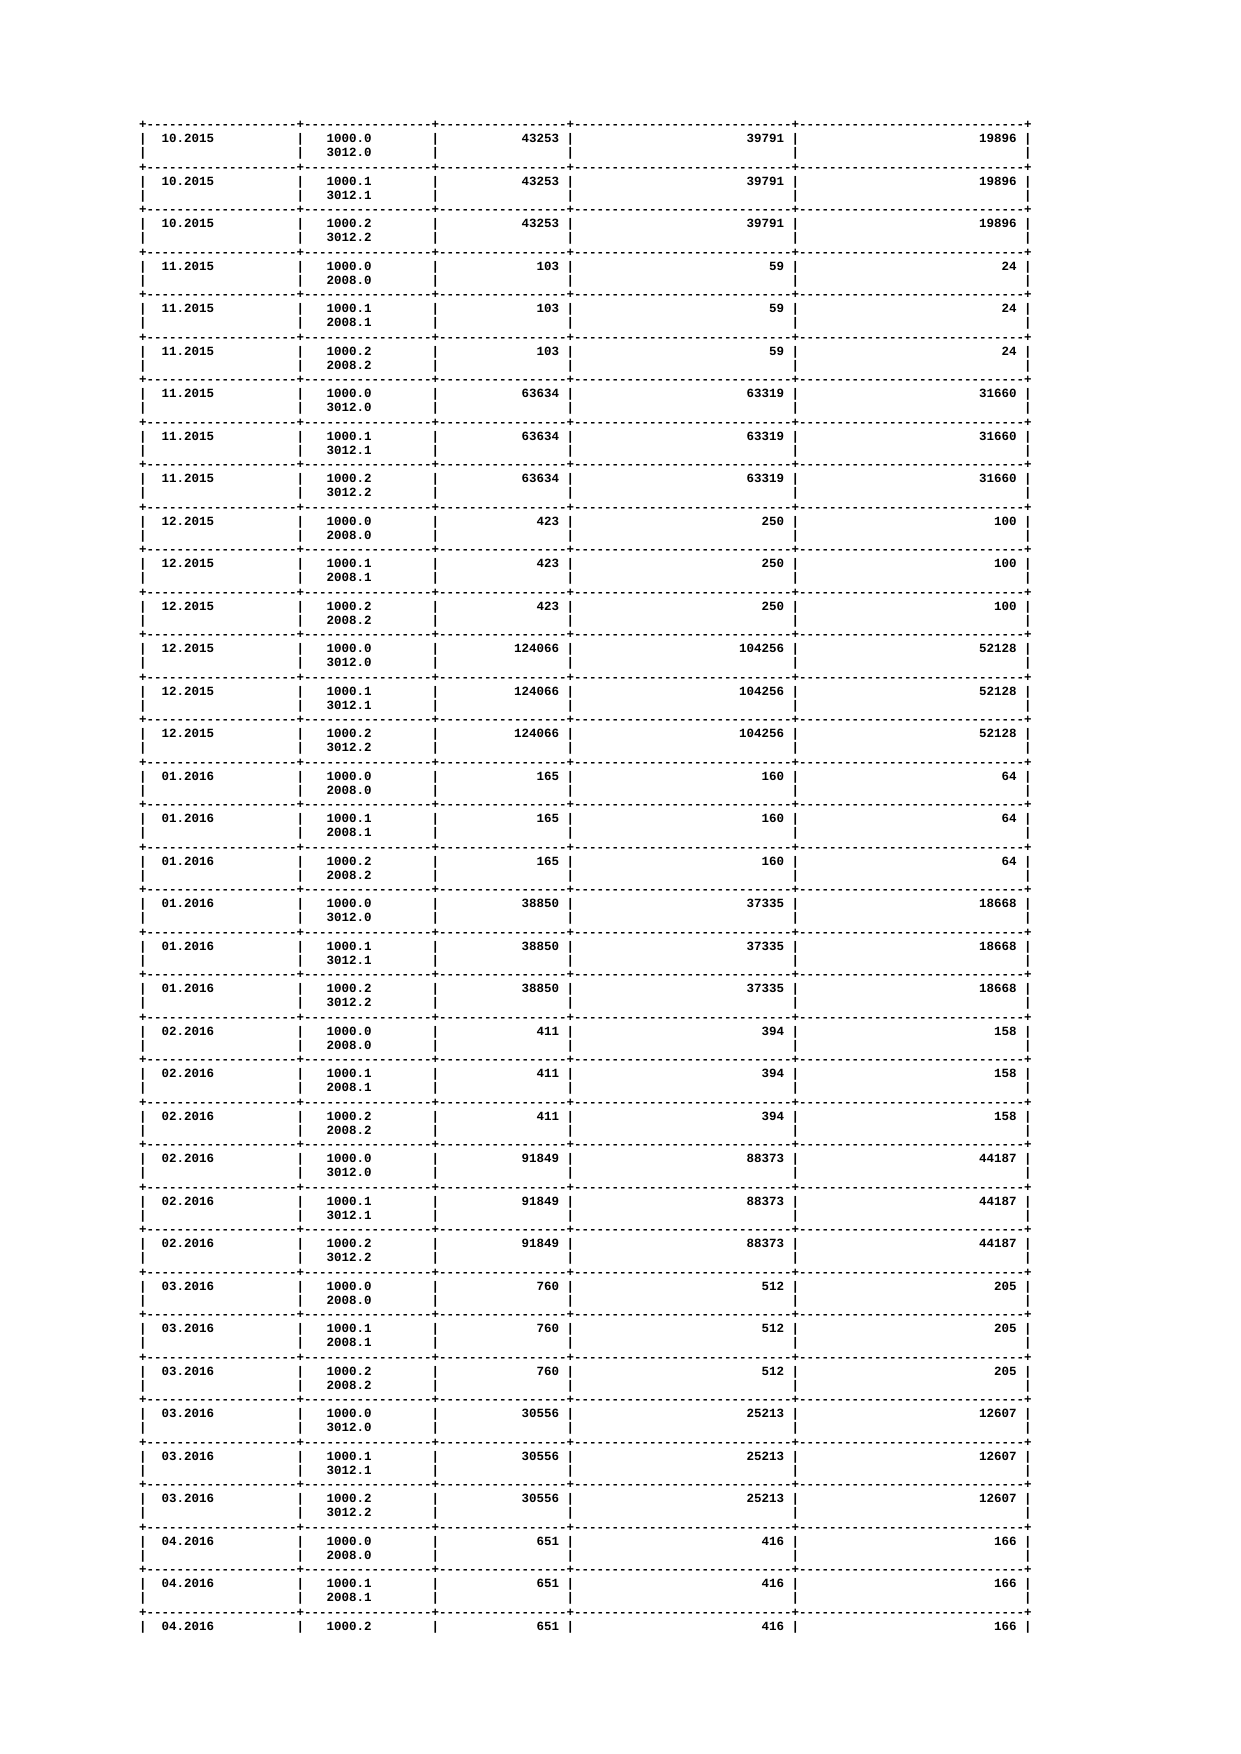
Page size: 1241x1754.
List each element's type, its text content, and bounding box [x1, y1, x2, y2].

text | 03.2016 | 1000.2 | 30556 | 25213 | 12607 | [139, 1492, 1101, 1506]
text | | 3012.0 | | | | [139, 656, 1101, 671]
text | 12.2015 | 1000.1 | 423 | 250 | 100 | [139, 557, 1101, 571]
text | | 3012.0 | | | | [139, 1421, 1101, 1436]
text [139, 1606, 1101, 1620]
text | 02.2016 | 1000.1 | 91849 | 88373 | 44187 | [139, 1195, 1101, 1209]
text | | 3012.2 | | | | [139, 996, 1101, 1011]
text +--------------------+-----------------+-----------------+-----------------------------+------------------------------+ [139, 373, 1101, 387]
text | 01.2016 | 1000.1 | 38850 | 37335 | 18668 | [139, 940, 1101, 954]
text | | 2008.0 | | | | [139, 1294, 1101, 1308]
text | | 3012.2 | | | | [139, 1251, 1101, 1266]
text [139, 161, 1101, 175]
text | | 2008.1 | | | | [139, 826, 1101, 841]
text +--------------------+-----------------+-----------------+-----------------------------+------------------------------+ [139, 1096, 1101, 1110]
text +--------------------+-----------------+-----------------+-----------------------------+------------------------------+ [139, 926, 1101, 940]
text | | 3012.1 | | | | [139, 444, 1101, 458]
text | | 2008.2 | | | | [139, 869, 1101, 883]
text | 11.2015 | 1000.2 | 103 | 59 | 24 | [139, 345, 1101, 359]
text +--------------------+-----------------+-----------------+-----------------------------+------------------------------+ [139, 798, 1101, 812]
text +--------------------+-----------------+-----------------+-----------------------------+------------------------------+ [139, 883, 1101, 897]
text | | 3012.2 | | | | [139, 1506, 1101, 1521]
text | | 3012.2 | | | | [139, 486, 1101, 501]
text | 10.2015 | 1000.2 | 43253 | 39791 | 19896 | [139, 217, 1101, 231]
text | | 2008.0 | | | | [139, 784, 1101, 798]
text +--------------------+-----------------+-----------------+-----------------------------+------------------------------+ [139, 1053, 1101, 1067]
text | | 2008.0 | | | | [139, 1039, 1101, 1053]
text | | 2008.0 | | | | [139, 529, 1101, 543]
text +--------------------+-----------------+-----------------+-----------------------------+------------------------------+ [139, 1308, 1101, 1322]
text | 03.2016 | 1000.0 | 760 | 512 | 205 | [139, 1280, 1101, 1294]
text | 01.2016 | 1000.0 | 165 | 160 | 64 | [139, 770, 1101, 784]
text +--------------------+-----------------+-----------------+-----------------------------+------------------------------+ [139, 1138, 1101, 1152]
text | 02.2016 | 1000.1 | 411 | 394 | 158 | [139, 1067, 1101, 1081]
text +--------------------+-----------------+-----------------+-----------------------------+------------------------------+ [139, 1436, 1101, 1450]
text | 12.2015 | 1000.0 | 423 | 250 | 100 | [139, 515, 1101, 529]
text +--------------------+-----------------+-----------------+-----------------------------+------------------------------+ [139, 246, 1101, 260]
text | | 3012.1 | | | | [139, 954, 1101, 968]
text +--------------------+-----------------+-----------------+-----------------------------+------------------------------+ [139, 203, 1101, 217]
text +--------------------+-----------------+-----------------+-----------------------------+------------------------------+ [139, 1011, 1101, 1025]
text | | 3012.0 | | | | [139, 1166, 1101, 1181]
text | | 3012.2 | | | | [139, 231, 1101, 246]
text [139, 118, 1101, 132]
text | 12.2015 | 1000.2 | 124066 | 104256 | 52128 | [139, 727, 1101, 741]
text +--------------------+-----------------+-----------------+-----------------------------+------------------------------+ [139, 713, 1101, 727]
text | | 2008.1 | | | | [139, 571, 1101, 586]
text | | 3012.0 | | | | [139, 401, 1101, 416]
text | 11.2015 | 1000.1 | 103 | 59 | 24 | [139, 302, 1101, 316]
text | | 2008.2 | | | | [139, 614, 1101, 628]
text | 02.2016 | 1000.0 | 91849 | 88373 | 44187 | [139, 1152, 1101, 1166]
text | 12.2015 | 1000.1 | 124066 | 104256 | 52128 | [139, 685, 1101, 699]
text | | 2008.1 | | | | [139, 1336, 1101, 1351]
text | 12.2015 | 1000.0 | 124066 | 104256 | 52128 | [139, 642, 1101, 656]
text +--------------------+-----------------+-----------------+-----------------------------+------------------------------+ [139, 841, 1101, 855]
text +--------------------+-----------------+-----------------+-----------------------------+------------------------------+ [139, 586, 1101, 600]
text +--------------------+-----------------+-----------------+-----------------------------+------------------------------+ [139, 416, 1101, 430]
text | 03.2016 | 1000.1 | 760 | 512 | 205 | [139, 1322, 1101, 1336]
text | | 2008.1 | | | | [139, 1591, 1101, 1606]
text | 10.2015 | 1000.0 | 43253 | 39791 | 19896 | [139, 132, 1101, 146]
text | | 2008.2 | | | | [139, 359, 1101, 373]
text +--------------------+-----------------+-----------------+-----------------------------+------------------------------+ [139, 501, 1101, 515]
text | 02.2016 | 1000.0 | 411 | 394 | 158 | [139, 1025, 1101, 1039]
text | | 2008.2 | | | | [139, 1379, 1101, 1393]
text +--------------------+-----------------+-----------------+-----------------------------+------------------------------+ [139, 543, 1101, 557]
text +--------------------+-----------------+-----------------+-----------------------------+------------------------------+ [139, 458, 1101, 472]
text | | 2008.2 | | | | [139, 1124, 1101, 1138]
text | 01.2016 | 1000.2 | 38850 | 37335 | 18668 | [139, 982, 1101, 996]
text | 04.2016 | 1000.2 | 651 | 416 | 166 | [139, 1620, 1101, 1634]
text | | 3012.1 | | | | [139, 699, 1101, 713]
text | 01.2016 | 1000.2 | 165 | 160 | 64 | [139, 855, 1101, 869]
text | | 2008.0 | | | | [139, 1549, 1101, 1563]
text +--------------------+-----------------+-----------------+-----------------------------+------------------------------+ [139, 1223, 1101, 1237]
text +--------------------+-----------------+-----------------+-----------------------------+------------------------------+ [139, 1521, 1101, 1535]
text | | 3012.0 | | | | [139, 911, 1101, 926]
text | | 3012.0 | | | | [139, 146, 1101, 161]
text | 11.2015 | 1000.2 | 63634 | 63319 | 31660 | [139, 472, 1101, 486]
text +--------------------+-----------------+-----------------+-----------------------------+------------------------------+ [139, 331, 1101, 345]
text | | 2008.0 | | | | [139, 274, 1101, 288]
text | 02.2016 | 1000.2 | 91849 | 88373 | 44187 | [139, 1237, 1101, 1251]
text | 03.2016 | 1000.0 | 30556 | 25213 | 12607 | [139, 1407, 1101, 1421]
text | 10.2015 | 1000.1 | 43253 | 39791 | 19896 | [139, 175, 1101, 189]
text +--------------------+-----------------+-----------------+-----------------------------+------------------------------+ [139, 968, 1101, 982]
text +--------------------+-----------------+-----------------+-----------------------------+------------------------------+ [139, 1563, 1101, 1577]
text | 04.2016 | 1000.0 | 651 | 416 | 166 | [139, 1535, 1101, 1549]
text +--------------------+-----------------+-----------------+-----------------------------+------------------------------+ [139, 1351, 1101, 1365]
text +--------------------+-----------------+-----------------+-----------------------------+------------------------------+ [139, 1393, 1101, 1407]
text | 11.2015 | 1000.1 | 63634 | 63319 | 31660 | [139, 430, 1101, 444]
text | 03.2016 | 1000.1 | 30556 | 25213 | 12607 | [139, 1450, 1101, 1464]
text +--------------------+-----------------+-----------------+-----------------------------+------------------------------+ [139, 756, 1101, 770]
text +--------------------+-----------------+-----------------+-----------------------------+------------------------------+ [139, 628, 1101, 642]
text | 04.2016 | 1000.1 | 651 | 416 | 166 | [139, 1577, 1101, 1591]
text +--------------------+-----------------+-----------------+-----------------------------+------------------------------+ [139, 1266, 1101, 1280]
text | | 2008.1 | | | | [139, 1081, 1101, 1096]
text | | 3012.1 | | | | [139, 1209, 1101, 1223]
text | | 3012.1 | | | | [139, 189, 1101, 203]
text +--------------------+-----------------+-----------------+-----------------------------+------------------------------+ [139, 288, 1101, 302]
text +--------------------+-----------------+-----------------+-----------------------------+------------------------------+ [139, 671, 1101, 685]
text | 02.2016 | 1000.2 | 411 | 394 | 158 | [139, 1110, 1101, 1124]
text | 03.2016 | 1000.2 | 760 | 512 | 205 | [139, 1365, 1101, 1379]
text | 11.2015 | 1000.0 | 103 | 59 | 24 | [139, 260, 1101, 274]
text +--------------------+-----------------+-----------------+-----------------------------+------------------------------+ [139, 1478, 1101, 1492]
text | | 3012.1 | | | | [139, 1464, 1101, 1478]
text +--------------------+-----------------+-----------------+-----------------------------+------------------------------+ [139, 1181, 1101, 1195]
text | 11.2015 | 1000.0 | 63634 | 63319 | 31660 | [139, 387, 1101, 401]
text | | 3012.2 | | | | [139, 741, 1101, 756]
text | 01.2016 | 1000.1 | 165 | 160 | 64 | [139, 812, 1101, 826]
text | | 2008.1 | | | | [139, 316, 1101, 331]
text | 01.2016 | 1000.0 | 38850 | 37335 | 18668 | [139, 897, 1101, 911]
text | 12.2015 | 1000.2 | 423 | 250 | 100 | [139, 600, 1101, 614]
